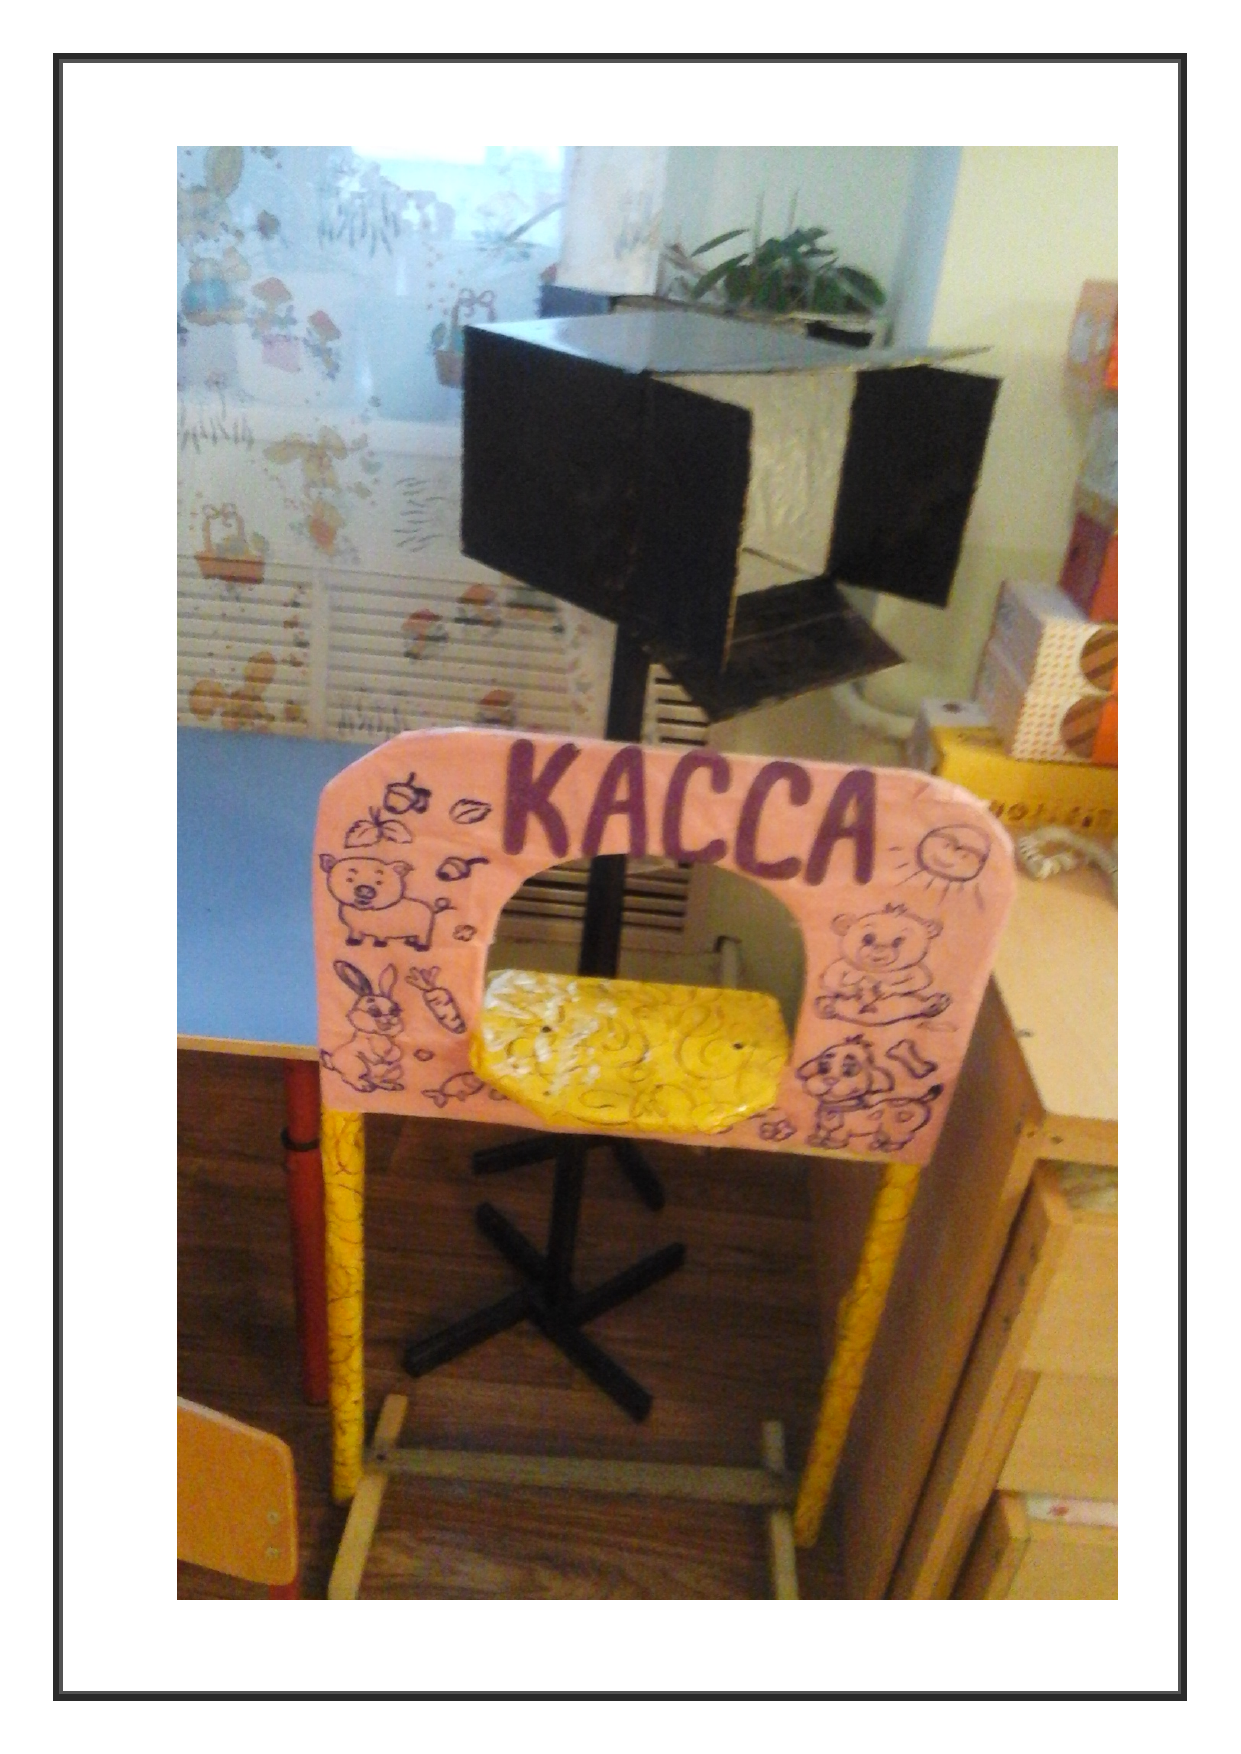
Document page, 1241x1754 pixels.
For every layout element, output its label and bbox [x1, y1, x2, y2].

picture [177, 146, 1118, 1600]
